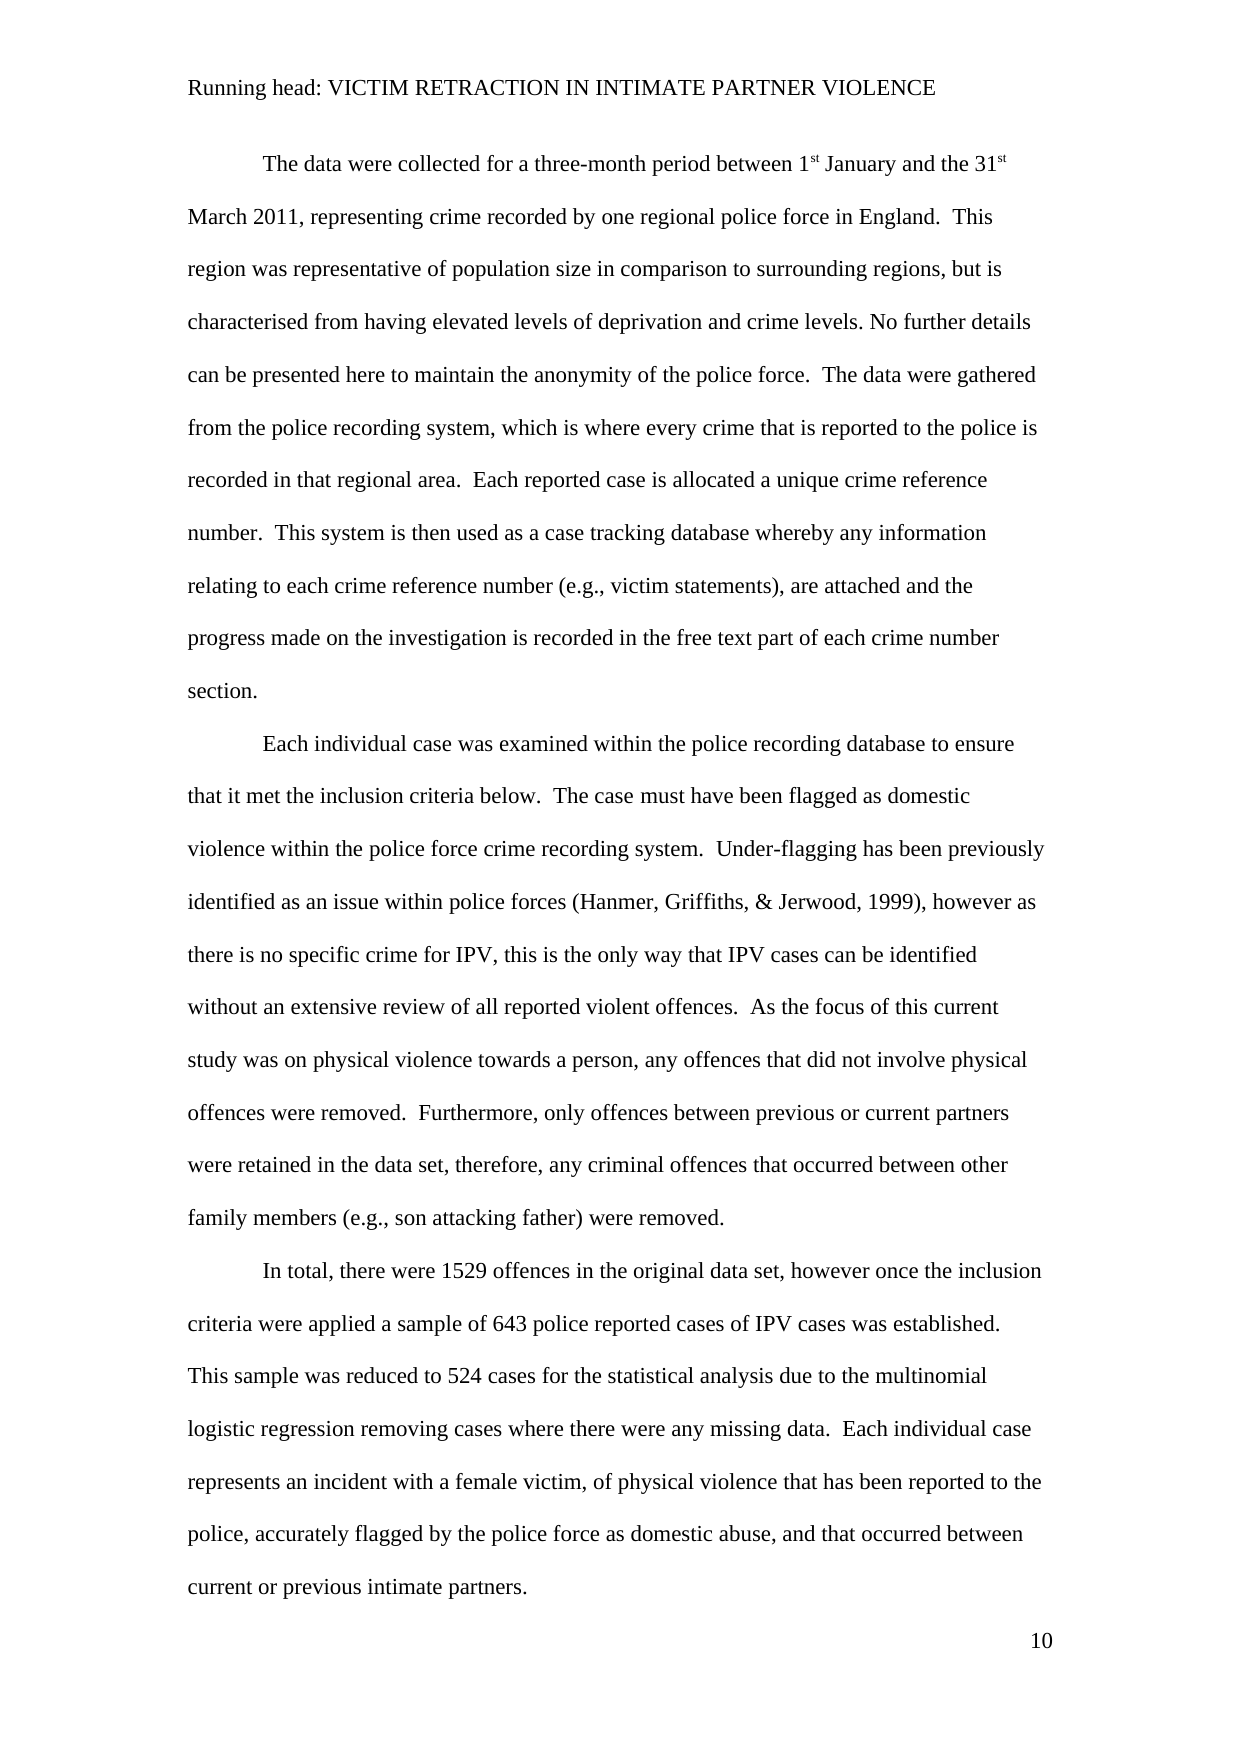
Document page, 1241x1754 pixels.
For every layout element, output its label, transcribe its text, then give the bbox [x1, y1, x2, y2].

text In total, there were 1529 offences in the original data set, however once the inclusion criteria were applied a sample of 643 police reported cases of IPV cases was established. This sample was reduced to 524 cases for the statistical analysis due to the multinomial logistic regression removing cases where there were any missing data. Each individual case represents an incident with a female victim, of physical violence that has been reported to the police, accurately flagged by the police force as domestic abuse, and that occurred between current or previous intimate partners. [187, 1257, 1053, 1599]
text Each individual case was examined within the police recording database to ensure that it met the inclusion criteria below. The case must have been flagged as domestic violence within the police force crime recording system. Under-flagging has been previously identified as an issue within police forces (Hanmer, Griffiths, & Jerwood, 1999), however as there is no specific crime for IPV, this is the only way that IPV cases can be identified without an extensive review of all reported violent offences. As the focus of this current study was on physical violence towards a person, any offences that did not involve physical offences were removed. Furthermore, only offences between previous or current partners were retained in the data set, therefore, any criminal offences that occurred between other family members (e.g., son attacking father) were removed. [187, 730, 1053, 1231]
text The data were collected for a three-month period between 1st January and the 31st March 2011, representing crime recorded by one regional police force in England. This region was representative of population size in comparison to surrounding regions, but is characterised from having elevated levels of deprivation and crime levels. No further details can be presented here to maintain the anonymity of the police force. The data were gathered from the police recording system, which is where every crime that is reported to the police is recorded in that regional area. Each reported case is allocated a unique crime reference number. This system is then used as a case tracking database whereby any information relating to each crime reference number (e.g., victim statements), are attached and the progress made on the investigation is recorded in the free text part of each crime number section. [187, 150, 1053, 703]
